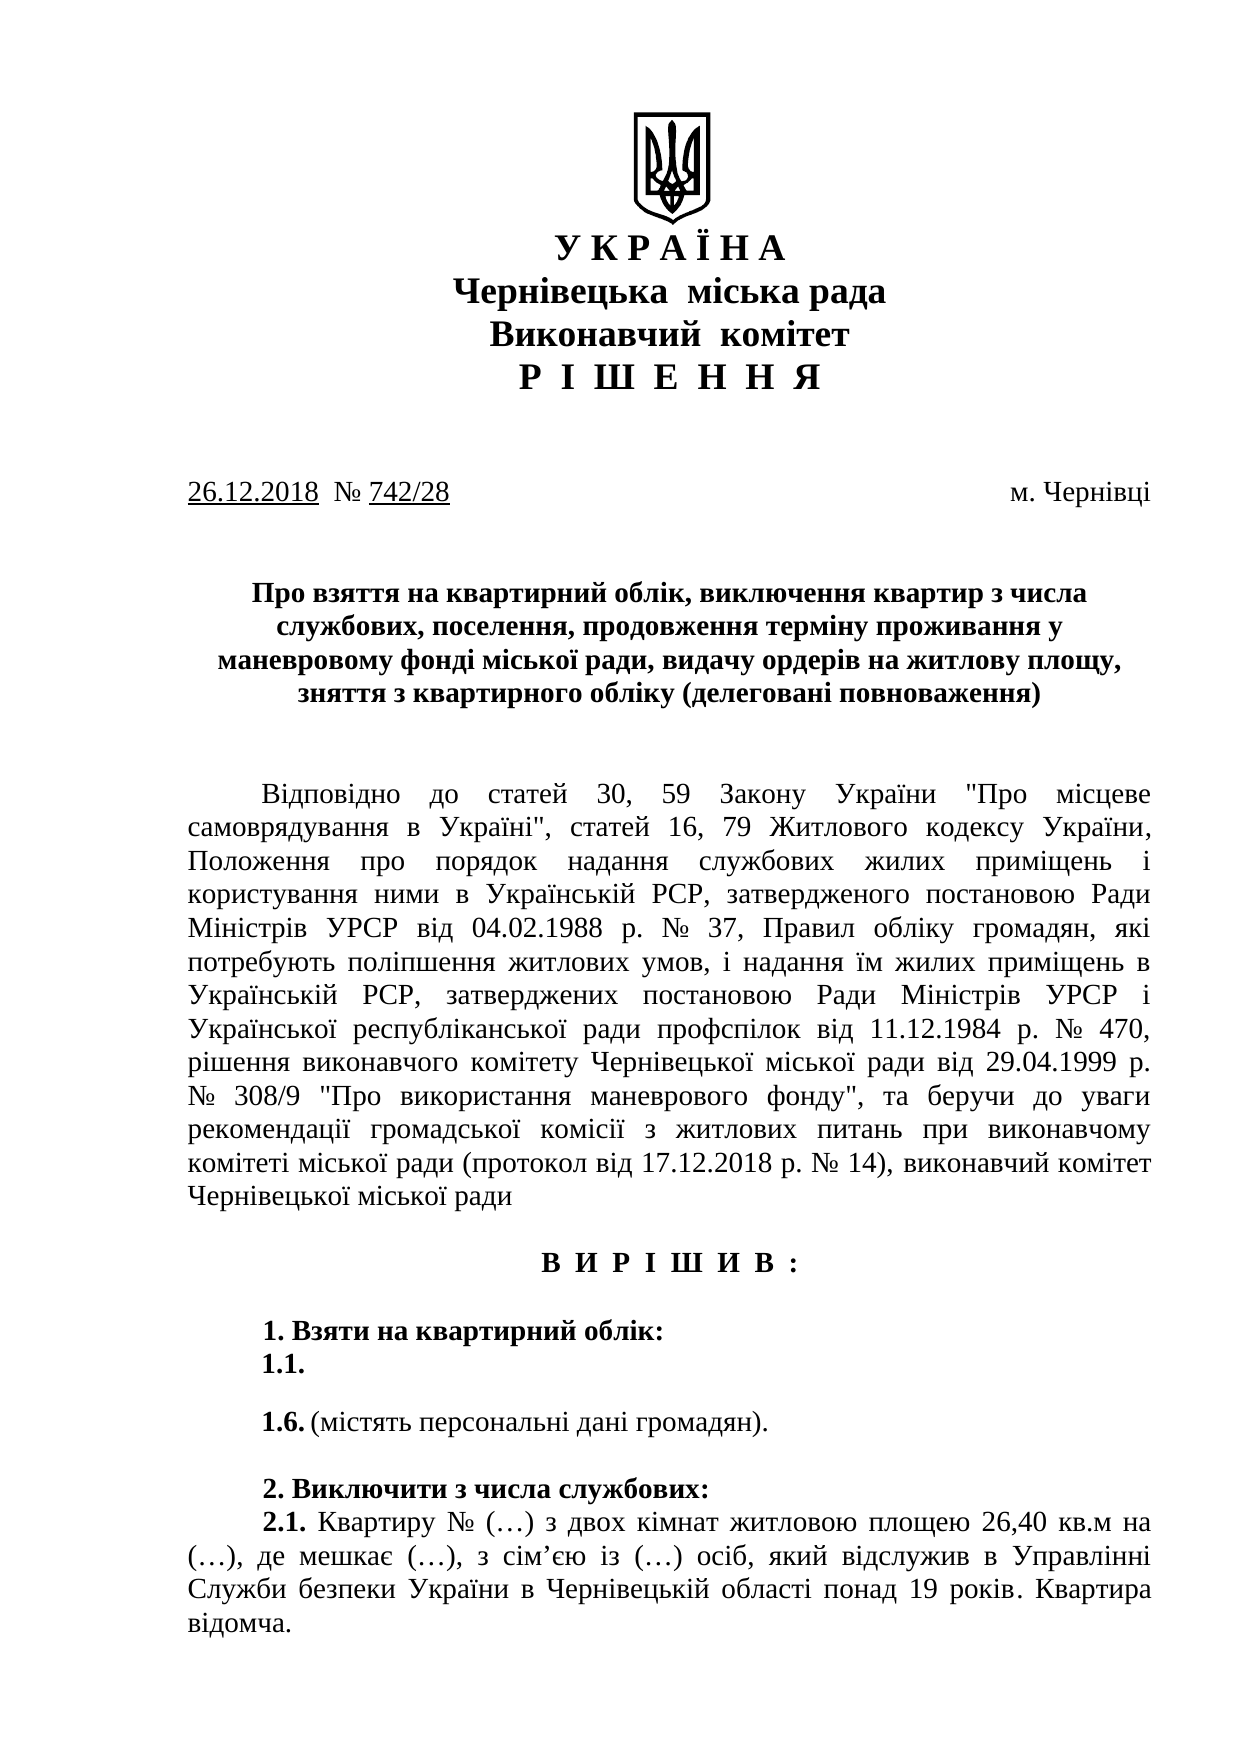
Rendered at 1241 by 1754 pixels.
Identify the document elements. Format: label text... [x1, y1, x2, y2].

text 26.12.2018 № 742/28 м. Чернівці [187, 474, 1152, 508]
text 1.1. [187, 1346, 1152, 1380]
text Р І Ш Е Н Н Я [187, 354, 1152, 397]
text Виконавчий комітет [187, 311, 1152, 354]
text Чернівецька міська рада [187, 268, 1152, 311]
text В И Р І Ш И В : [187, 1246, 1152, 1279]
text Відповідно до статей 30, 59 Закону України "Про місцеве самоврядування в Україні", статей 16, 79 Житлового кодексу України, Положення про порядок надання службових жилих приміщень і користування ними в Українській РСР, затвердженого постановою Ради Міністрів УРСР від 04.02.1988 р. № 37, Правил обліку громадян, які потребують поліпшення житлових умов, і надання їм жилих приміщень в Українській РСР, затверджених постановою Ради Міністрів УРСР і Української республіканської ради профспілок від 11.12.1984 р. № 470, рішення виконавчого комітету Чернівецької міської ради від 29.04.1999 р. № 308/9 "Про використання маневрового фонду", та беручи до уваги рекомендації громадської комісії з житлових питань при виконавчому комітеті міської ради (протокол від 17.12.2018 р. № 14), виконавчий комітет Чернівецької міської ради [187, 776, 1152, 1212]
text У К Р А Ї Н А [187, 225, 1152, 268]
text 1. Взяти на квартирний облік: [187, 1313, 1152, 1346]
table_header Про взяття на квартирний облік, виключення квартир з числа службових, поселення, продовження терміну проживання у маневровому фонді міської ради, видачу ордерів на житлову площу, зняття з квартирного обліку (делеговані повноваження) [188, 575, 1151, 709]
text 2. Виключити з числа службових: [187, 1471, 1152, 1504]
text 1.6. (містять персональні дані громадян). [187, 1404, 1152, 1437]
text 2.1. Квартиру № (…) з двох кімнат житловою площею 26,40 кв.м на (…), де мешкає (…), з сім’єю із (…) осіб, який відслужив в Управлінні Служби безпеки України в Чернівецькій області понад 19 років. Квартира відомча. [187, 1504, 1152, 1638]
